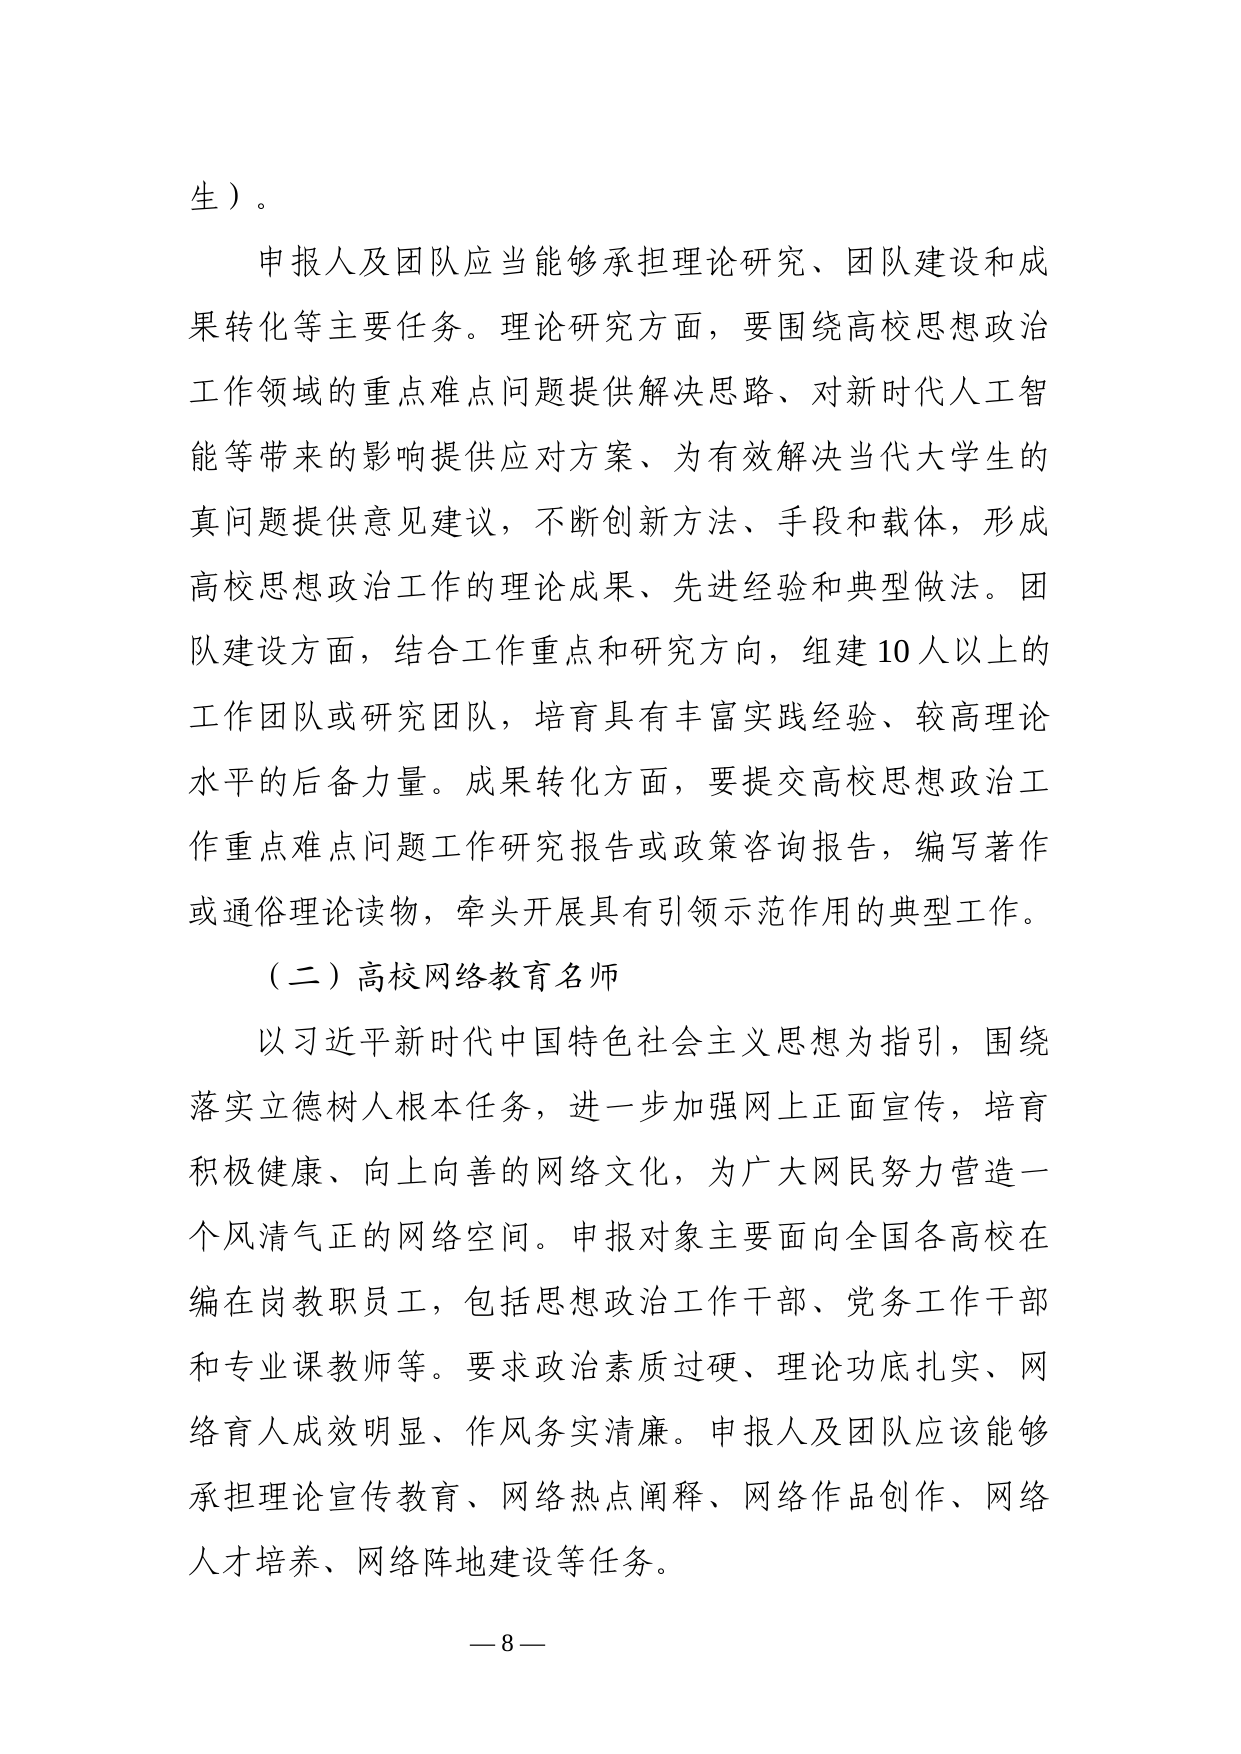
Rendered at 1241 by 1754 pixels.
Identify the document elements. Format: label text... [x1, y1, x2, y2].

text （二）高校网络教育名师 [187, 942, 1053, 1007]
text 以习近平新时代中国特色社会主义思想为指引，围绕落实立德树人根本任务，进一步加强网上正面宣传，培育积极健康、向上向善的网络文化，为广大网民努力营造一个风清气正的网络空间。申报对象主要面向全国各高校在编在岗教职员工，包括思想政治工作干部、党务工作干部和专业课教师等。要求政治素质过硬、理论功底扎实、网络育人成效明显、作风务实清廉。申报人及团队应该能够承担理论宣传教育、网络热点阐释、网络作品创作、网络人才培养、网络阵地建设等任务。 [187, 1007, 1053, 1592]
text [187, 162, 1053, 227]
text 申报人及团队应当能够承担理论研究、团队建设和成果转化等主要任务。理论研究方面，要围绕高校思想政治工作领域的重点难点问题提供解决思路、对新时代人工智能等带来的影响提供应对方案、为有效解决当代大学生的真问题提供意见建议，不断创新方法、手段和载体，形成高校思想政治工作的理论成果、先进经验和典型做法。团队建设方面，结合工作重点和研究方向，组建10人以上的工作团队或研究团队，培育具有丰富实践经验、较高理论水平的后备力量。成果转化方面，要提交高校思想政治工作重点难点问题工作研究报告或政策咨询报告，编写著作或通俗理论读物，牵头开展具有引领示范作用的典型工作。 [187, 227, 1053, 942]
